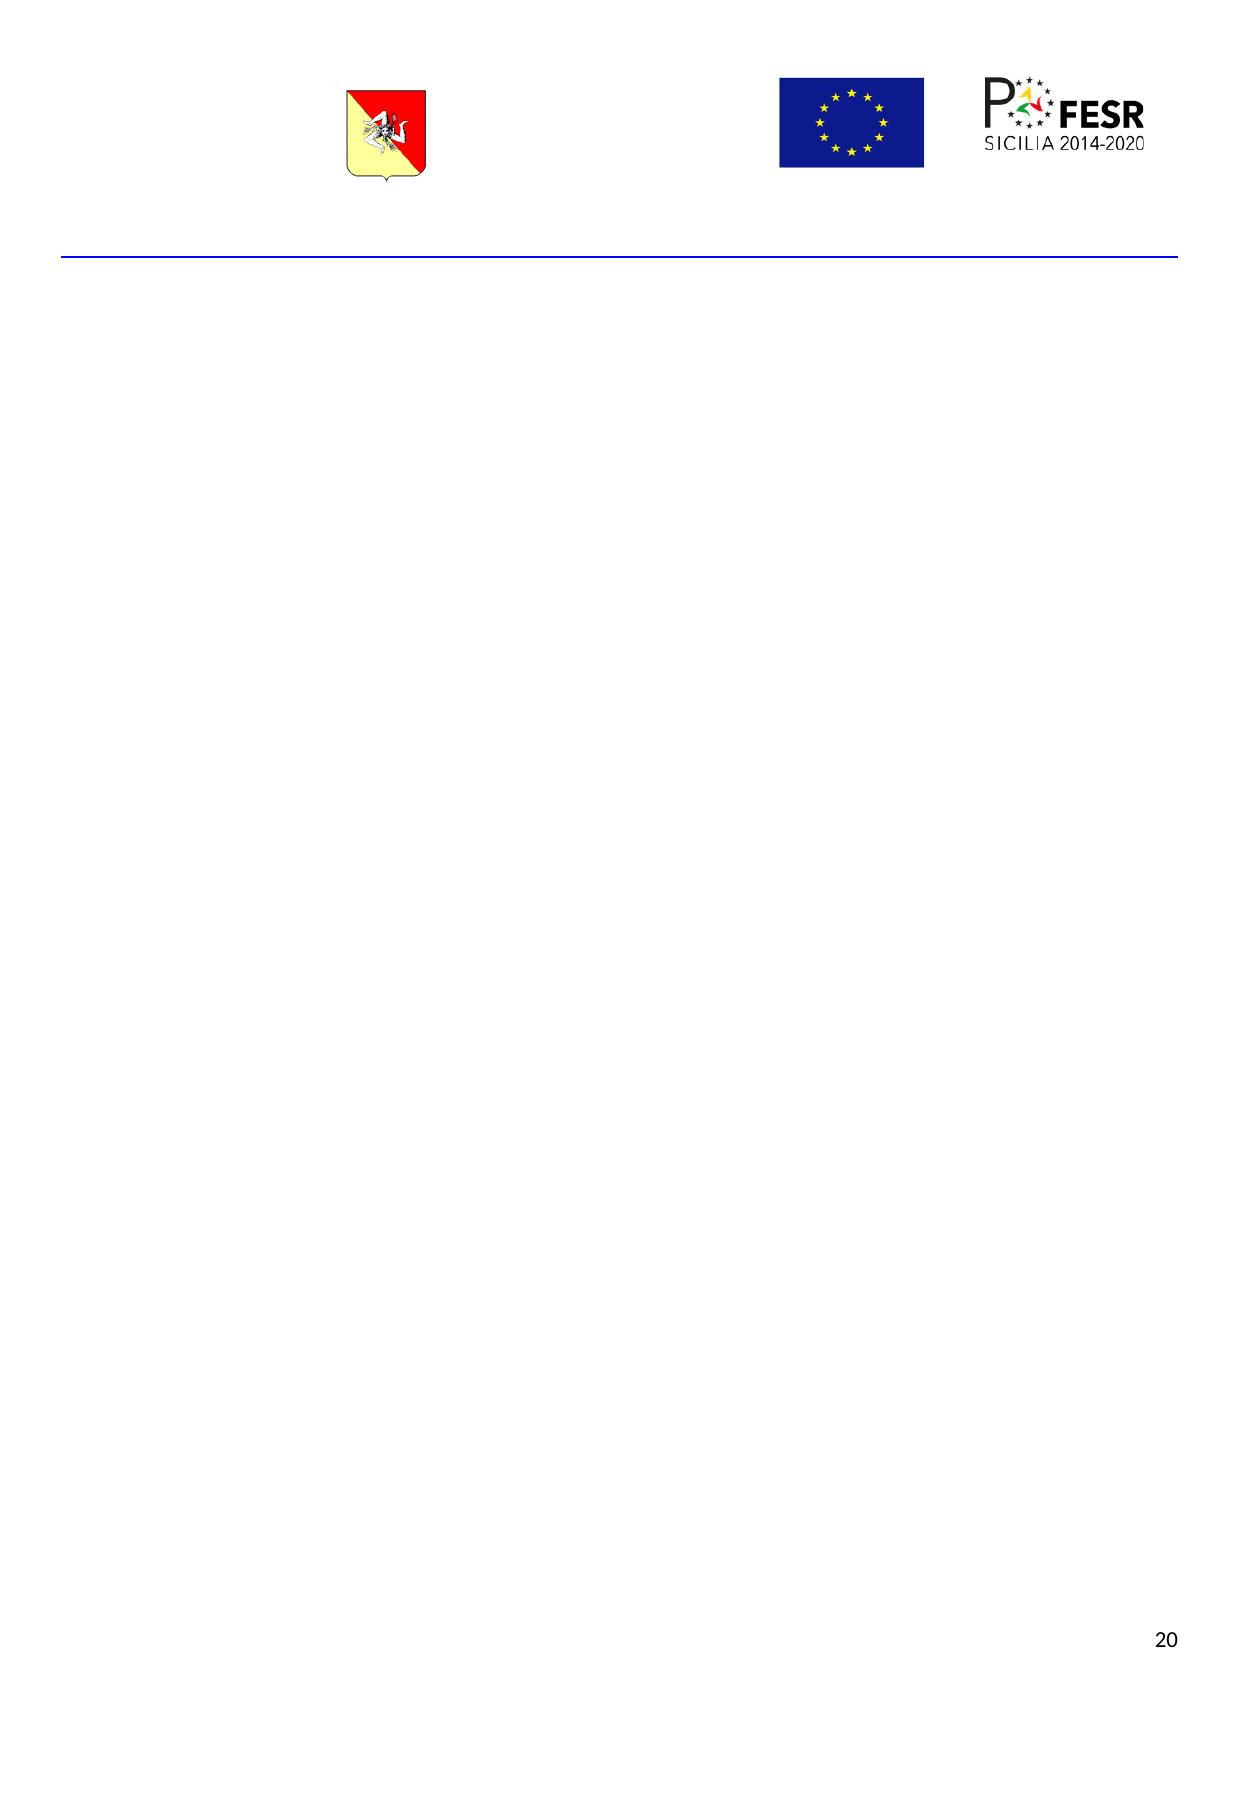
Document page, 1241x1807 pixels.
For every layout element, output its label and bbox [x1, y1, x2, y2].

picture [776, 75, 927, 170]
picture [337, 81, 438, 189]
picture [985, 76, 1144, 150]
